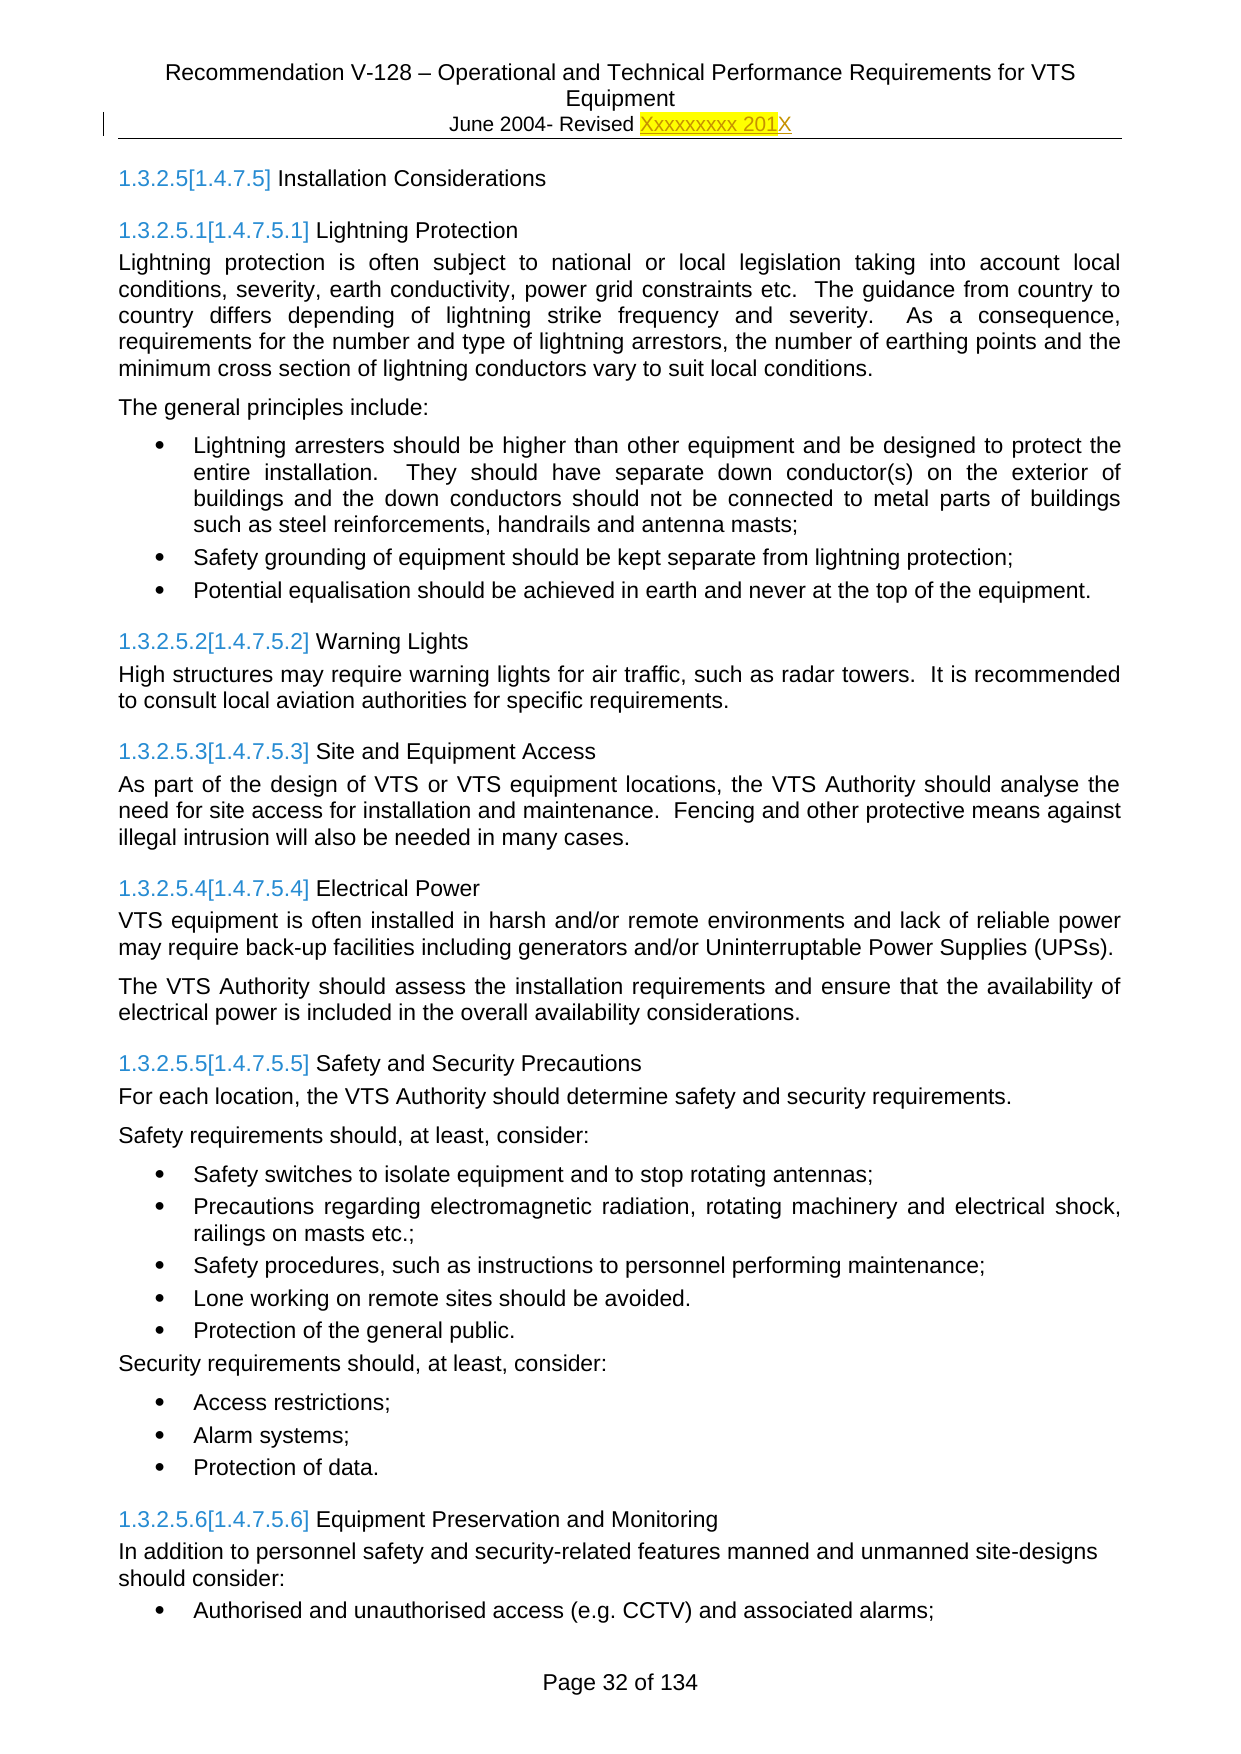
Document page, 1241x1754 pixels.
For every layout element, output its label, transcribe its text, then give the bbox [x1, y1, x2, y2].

text Precautions regarding electromagnetic radiation, rotating machinery and electrical shock, railings on masts etc.; [156, 1193, 1122, 1246]
text Access restrictions; [156, 1389, 1122, 1415]
text As part of the design of VTS or VTS equipment locations, the VTS Authority should analyse the need for site access for installation and maintenance. Fencing and other protective means against illegal intrusion will also be needed in many cases. [118, 771, 1122, 850]
subtitle Warning Lights [118, 628, 1122, 654]
text The VTS Authority should assess the installation requirements and ensure that the availability of electrical power is included in the overall availability considerations. [118, 973, 1122, 1025]
text Lightning arresters should be higher than other equipment and be designed to protect the entire installation. They should have separate down conductor(s) on the exterior of buildings and the down conductors should not be connected to metal parts of buildings such as steel reinforcements, handrails and antenna masts; [156, 432, 1122, 538]
text Safety procedures, such as instructions to personnel performing maintenance; [156, 1252, 1122, 1279]
text Alarm systems; [156, 1422, 1122, 1448]
subtitle Installation Considerations [118, 165, 1122, 192]
text The general principles include: [118, 393, 1122, 420]
text Protection of data. [156, 1454, 1122, 1481]
subtitle Equipment Preservation and Monitoring [118, 1506, 1122, 1532]
text Safety grounding of equipment should be kept separate from lightning protection; [156, 544, 1122, 570]
subtitle Lightning Protection [118, 217, 1122, 243]
text VTS equipment is often installed in harsh and/or remote environments and lack of reliable power may require back-up facilities including generators and/or Uninterruptable Power Supplies (UPSs). [118, 907, 1122, 960]
text Potential equalisation should be achieved in earth and never at the top of the equipment. [156, 577, 1122, 603]
subtitle Site and Equipment Access [118, 738, 1122, 764]
text Security requirements should, at least, consider: [118, 1350, 1122, 1376]
text Safety switches to isolate equipment and to stop rotating antennas; [156, 1161, 1122, 1187]
text Lone working on remote sites should be avoided. [156, 1285, 1122, 1311]
text High structures may require warning lights for air traffic, such as radar towers. It is recommended to consult local aviation authorities for specific requirements. [118, 661, 1122, 713]
text Safety requirements should, at least, consider: [118, 1122, 1122, 1148]
text For each location, the VTS Authority should determine safety and security requirements. [118, 1083, 1122, 1109]
text Authorised and unauthorised access (e.g. CCTV) and associated alarms; [156, 1597, 1122, 1623]
subtitle Safety and Security Precautions [118, 1050, 1122, 1077]
text In addition to personnel safety and security-related features manned and unmanned site-designs should consider: [118, 1538, 1122, 1591]
text Protection of the general public. [156, 1317, 1122, 1344]
subtitle Electrical Power [118, 875, 1122, 901]
text Lightning protection is often subject to national or local legislation taking into account local conditions, severity, earth conductivity, power grid constraints etc. The guidance from country to country differs depending of lightning strike frequency and severity. As a consequence, requirements for the number and type of lightning arrestors, the number of earthing points and the minimum cross section of lightning conductors vary to suit local conditions. [118, 249, 1122, 381]
